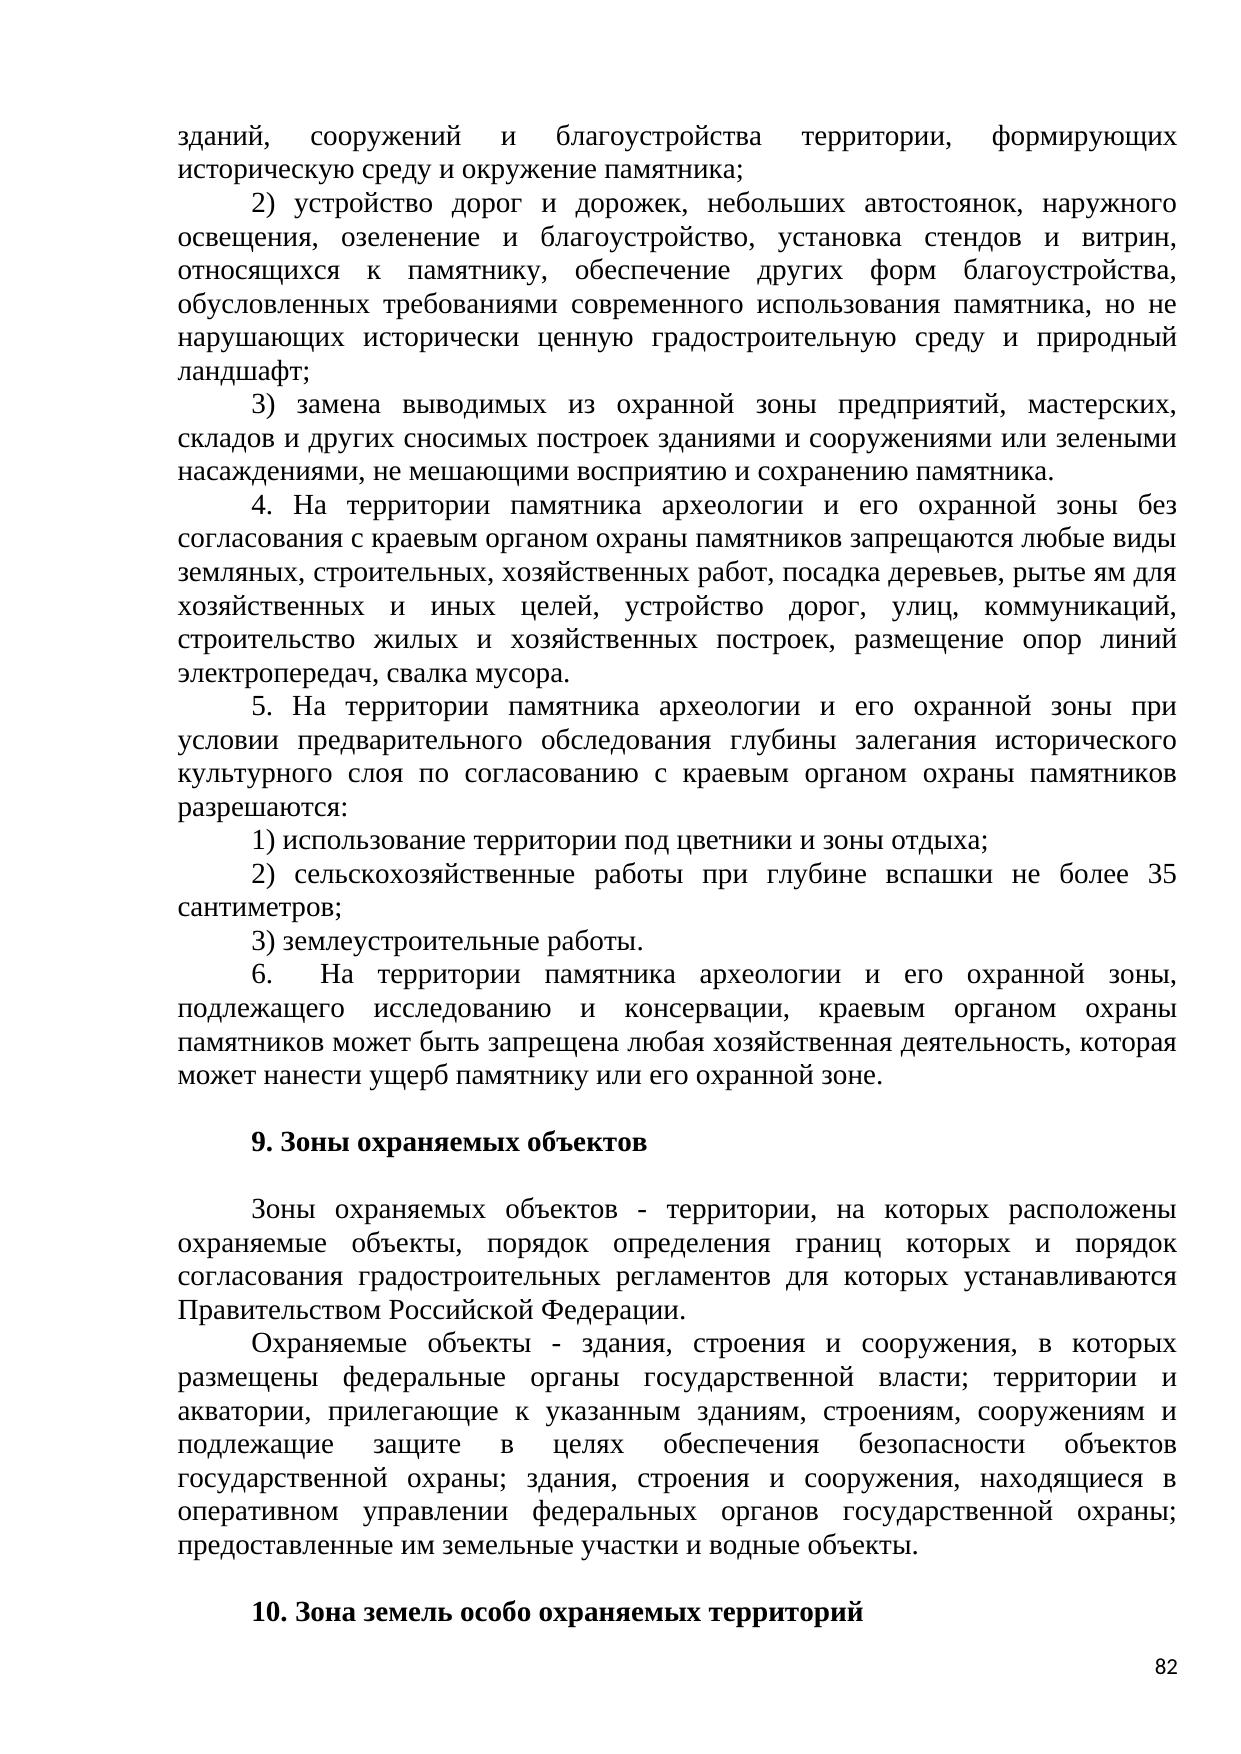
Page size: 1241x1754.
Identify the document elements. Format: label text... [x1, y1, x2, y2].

text 2) устройство дорог и дорожек, небольших автостоянок, наружного освещения, озеленение и благоустройство, установка стендов и витрин, относящихся к памятнику, обеспечение других форм благоустройства, обусловленных требованиями современного использования памятника, но не нарушающих исторически ценную градостроительную среду и природный ландшафт; [177, 185, 1178, 386]
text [177, 118, 1178, 185]
text Зоны охраняемых объектов - территории, на которых расположены охраняемые объекты, порядок определения границ которых и порядок согласования градостроительных регламентов для которых устанавливаются Правительством Российской Федерации. [177, 1191, 1178, 1326]
text 1) использование территории под цветники и зоны отдыха; [177, 822, 1178, 856]
text 9. Зоны охраняемых объектов [177, 1124, 1178, 1158]
text 10. Зона земель особо охраняемых территорий [177, 1594, 1178, 1627]
text Охраняемые объекты - здания, строения и сооружения, в которых размещены федеральные органы государственной власти; территории и акватории, прилегающие к указанным зданиям, строениям, сооружениям и подлежащие защите в целях обеспечения безопасности объектов государственной охраны; здания, строения и сооружения, находящиеся в оперативном управлении федеральных органов государственной охраны; предоставленные им земельные участки и водные объекты. [177, 1326, 1178, 1560]
text 6. На территории памятника археологии и его охранной зоны, подлежащего исследованию и консервации, краевым органом охраны памятников может быть запрещена любая хозяйственная деятельность, которая может нанести ущерб памятнику или его охранной зоне. [177, 957, 1178, 1091]
text 3) землеустроительные работы. [177, 923, 1178, 957]
text 4. На территории памятника археологии и его охранной зоны без согласования с краевым органом охраны памятников запрещаются любые виды земляных, строительных, хозяйственных работ, посадка деревьев, рытье ям для хозяйственных и иных целей, устройство дорог, улиц, коммуникаций, строительство жилых и хозяйственных построек, размещение опор линий электропередач, свалка мусора. [177, 487, 1178, 688]
text 2) сельскохозяйственные работы при глубине вспашки не более 35 сантиметров; [177, 856, 1178, 923]
text 5. На территории памятника археологии и его охранной зоны при условии предварительного обследования глубины залегания исторического культурного слоя по согласованию с краевым органом охраны памятников разрешаются: [177, 688, 1178, 822]
text 3) замена выводимых из охранной зоны предприятий, мастерских, складов и других сносимых построек зданиями и сооружениями или зелеными насаждениями, не мешающими восприятию и сохранению памятника. [177, 386, 1178, 487]
